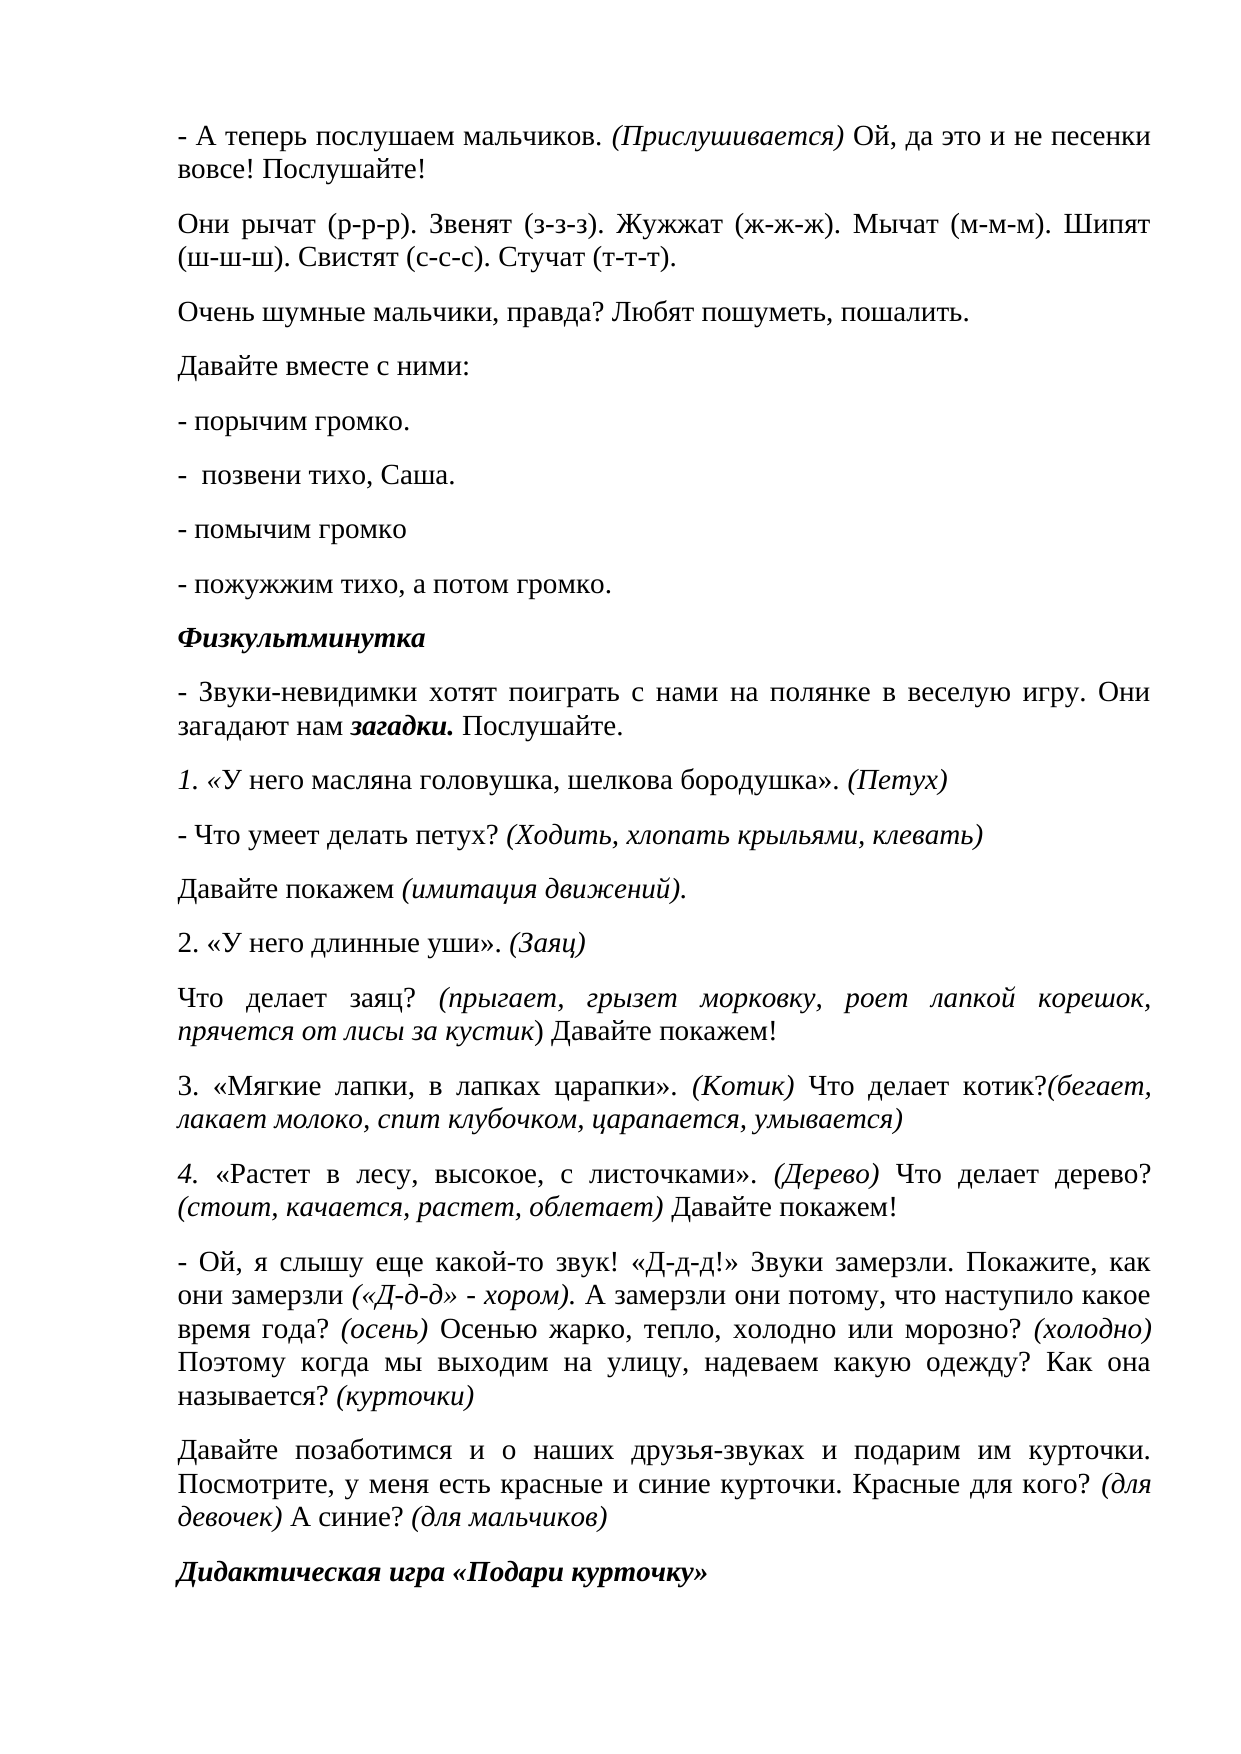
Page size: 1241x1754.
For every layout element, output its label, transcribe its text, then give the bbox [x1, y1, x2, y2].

text Они рычат (р-р-р). Звенят (з-з-з). Жужжат (ж-ж-ж). Мычат (м-м-м). Шипят (ш-ш-ш). Свистят (с-с-с). Стучат (т-т-т). [177, 206, 1152, 273]
text 2. «У него длинные уши». (Заяц) [177, 926, 1152, 959]
text - Что умеет делать петух? (Ходить, хлопать крыльями, клевать) [177, 817, 1152, 850]
text - порычим громко. [177, 403, 1152, 436]
text Давайте позаботимся и о наших друзья-звуках и подарим им курточки. Посмотрите, у меня есть красные и синие курточки. Красные для кого? (для девочек) А синие? (для мальчиков) [177, 1432, 1152, 1533]
text Физкультминутка [177, 620, 1152, 654]
text Давайте вместе с ними: [177, 348, 1152, 382]
text - Звуки-невидимки хотят поиграть с нами на полянке в веселую игру. Они загадают нам загадки. Послушайте. [177, 674, 1152, 742]
text 4. «Растет в лесу, высокое, с листочками». (Дерево) Что делает дерево? (стоит, качается, растет, облетает) Давайте покажем! [177, 1156, 1152, 1223]
text Очень шумные мальчики, правда? Любят пошуметь, пошалить. [177, 294, 1152, 327]
text Дидактическая игра «Подари курточку» [177, 1554, 1152, 1587]
text - пожужжим тихо, а потом громко. [177, 566, 1152, 599]
text 3. «Мягкие лапки, в лапках царапки». (Котик) Что делает котик?(бегает, лакает молоко, спит клубочком, царапается, умывается) [177, 1068, 1152, 1135]
text Что делает заяц? (прыгает, грызет морковку, роет лапкой корешок, прячется от лисы за кустик) Давайте покажем! [177, 980, 1152, 1047]
text - Ой, я слышу еще какой-то звук! «Д-д-д!» Звуки замерзли. Покажите, как они замерзли («Д-д-д» - хором). А замерзли они потому, что наступило какое время года? (осень) Осенью жарко, тепло, холодно или морозно? (холодно) Поэтому когда мы выходим на улицу, надеваем какую одежду? Как она называется? (курточки) [177, 1244, 1152, 1411]
text - помычим громко [177, 511, 1152, 545]
text 1. «У него масляна головушка, шелкова бородушка». (Петух) [177, 762, 1152, 796]
text - позвени тихо, Саша. [177, 457, 1152, 491]
text Давайте покажем (имитация движений). [177, 871, 1152, 905]
text - А теперь послушаем мальчиков. (Прислушивается) Ой, да это и не песенки вовсе! Послушайте! [177, 118, 1152, 185]
